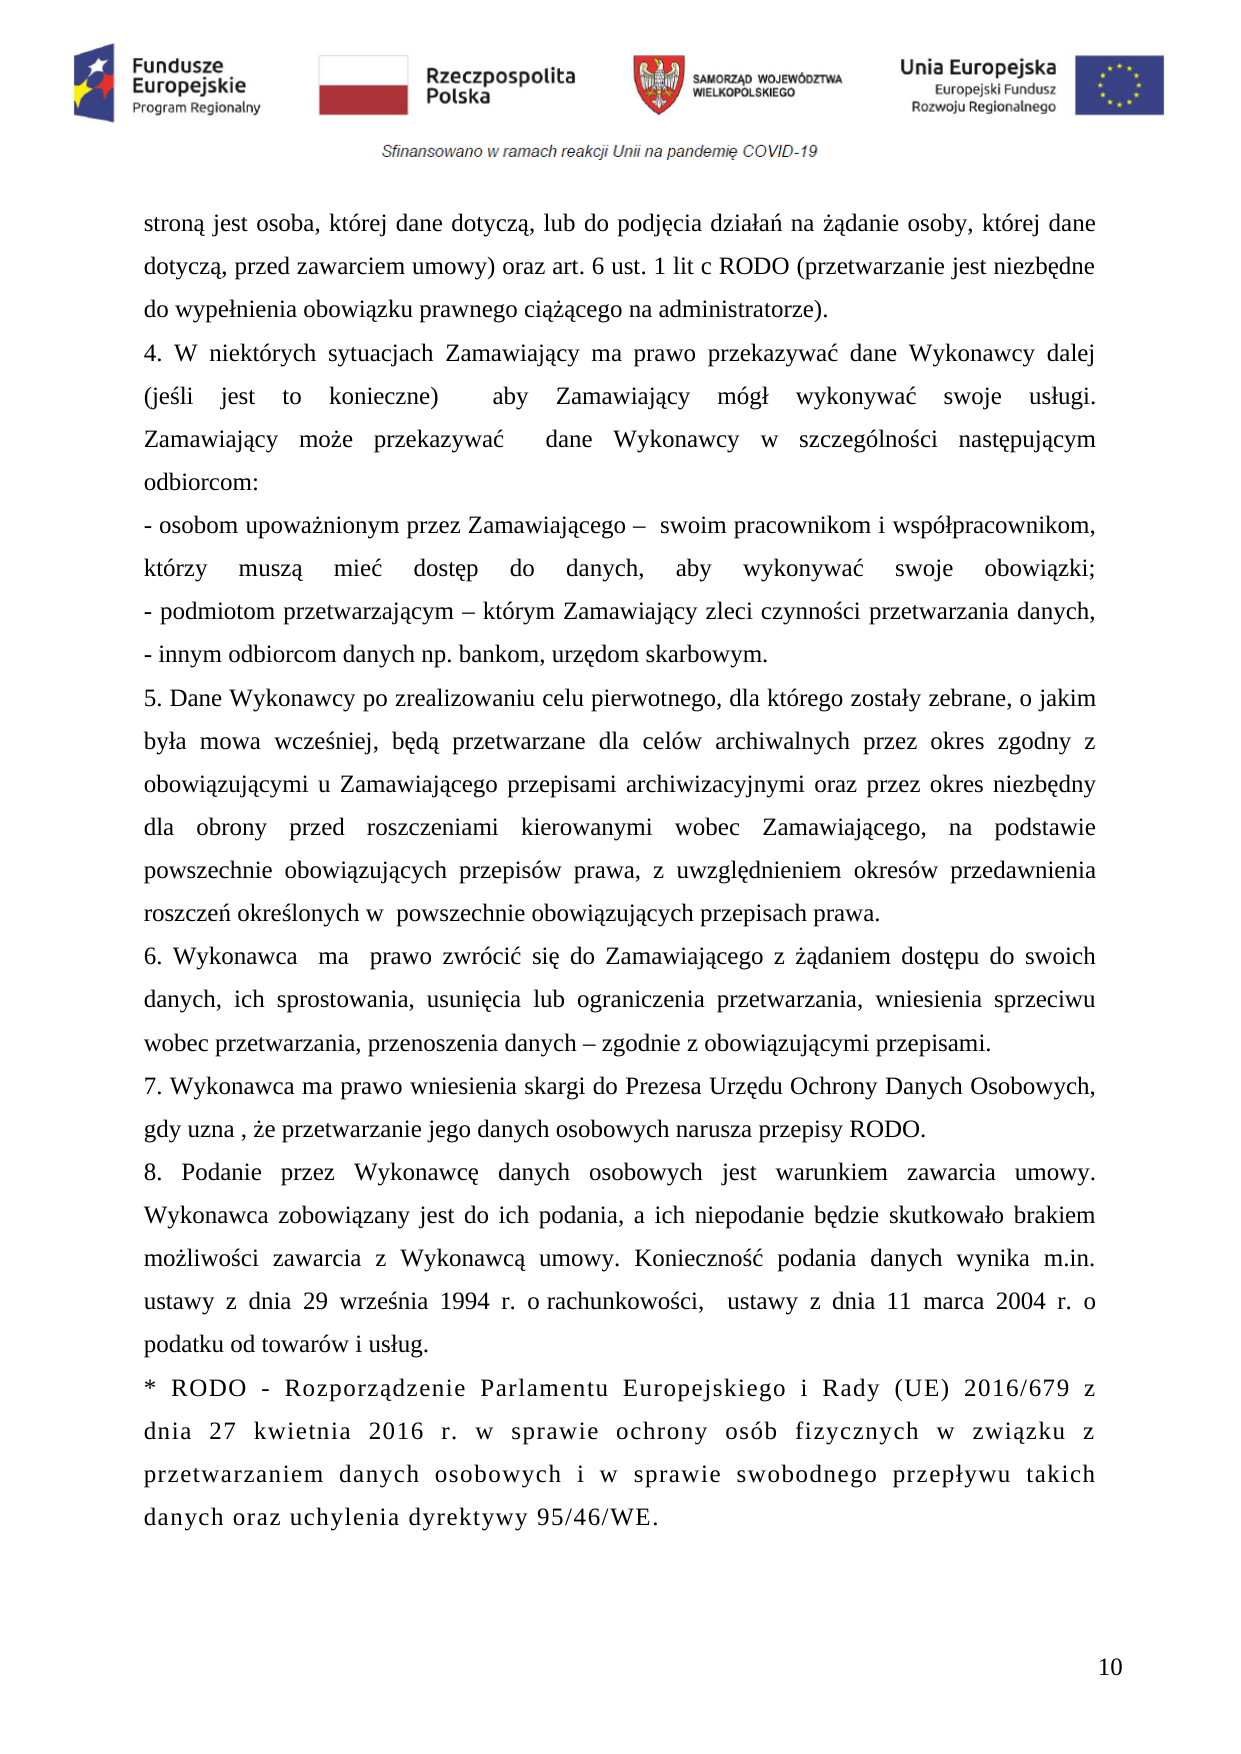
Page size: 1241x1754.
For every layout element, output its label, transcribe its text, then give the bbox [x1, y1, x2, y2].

text 4. W niektórych sytuacjach Zamawiający ma prawo przekazywać dane Wykonawcy dalej (jeśli jest to konieczne) aby Zamawiający mógł wykonywać swoje usługi. Zamawiający może przekazywać dane Wykonawcy w szczególności następującym odbiorcom: - osobom upoważnionym przez Zamawiającego – swoim pracownikom i współpracownikom, którzy muszą mieć dostęp do danych, aby wykonywać swoje obowiązki; - podmiotom przetwarzającym – którym Zamawiający zleci czynności przetwarzania danych, - innym odbiorcom danych np. bankom, urzędom skarbowym. [143, 338, 1097, 668]
text 7. Wykonawca ma prawo wniesienia skargi do Prezesa Urzędu Ochrony Danych Osobowych, gdy uzna , że przetwarzanie jego danych osobowych narusza przepisy RODO. [143, 1071, 1097, 1143]
text 5. Dane Wykonawcy po zrealizowaniu celu pierwotnego, dla którego zostały zebrane, o jakim była mowa wcześniej, będą przetwarzane dla celów archiwalnych przez okres zgodny z obowiązującymi u Zamawiającego przepisami archiwizacyjnymi oraz przez okres niezbędny dla obrony przed roszczeniami kierowanymi wobec Zamawiającego, na podstawie powszechnie obowiązujących przepisów prawa, z uwzględnieniem okresów przedawnienia roszczeń określonych w powszechnie obowiązujących przepisach prawa. [143, 683, 1097, 927]
text 8. Podanie przez Wykonawcę danych osobowych jest warunkiem zawarcia umowy. Wykonawca zobowiązany jest do ich podania, a ich niepodanie będzie skutkowało brakiem możliwości zawarcia z Wykonawcą umowy. Konieczność podania danych wynika m.in. ustawy z dnia 29 września 1994 r. o rachunkowości, ustawy z dnia 11 marca 2004 r. o podatku od towarów i usług. [143, 1157, 1097, 1358]
text * RODO - Rozporządzenie Parlamentu Europejskiego i Rady (UE) 2016/679 z dnia 27 kwietnia 2016 r. w sprawie ochrony osób fizycznych w związku z przetwarzaniem danych osobowych i w sprawie swobodnego przepływu takich danych oraz uchylenia dyrektywy 95/46/WE. [143, 1373, 1097, 1531]
text 6. Wykonawca ma prawo zwrócić się do Zamawiającego z żądaniem dostępu do swoich danych, ich sprostowania, usunięcia lub ograniczenia przetwarzania, wniesienia sprzeciwu wobec przetwarzania, przenoszenia danych – zgodnie z obowiązującymi przepisami. [143, 941, 1097, 1056]
picture [59, 27, 1181, 164]
